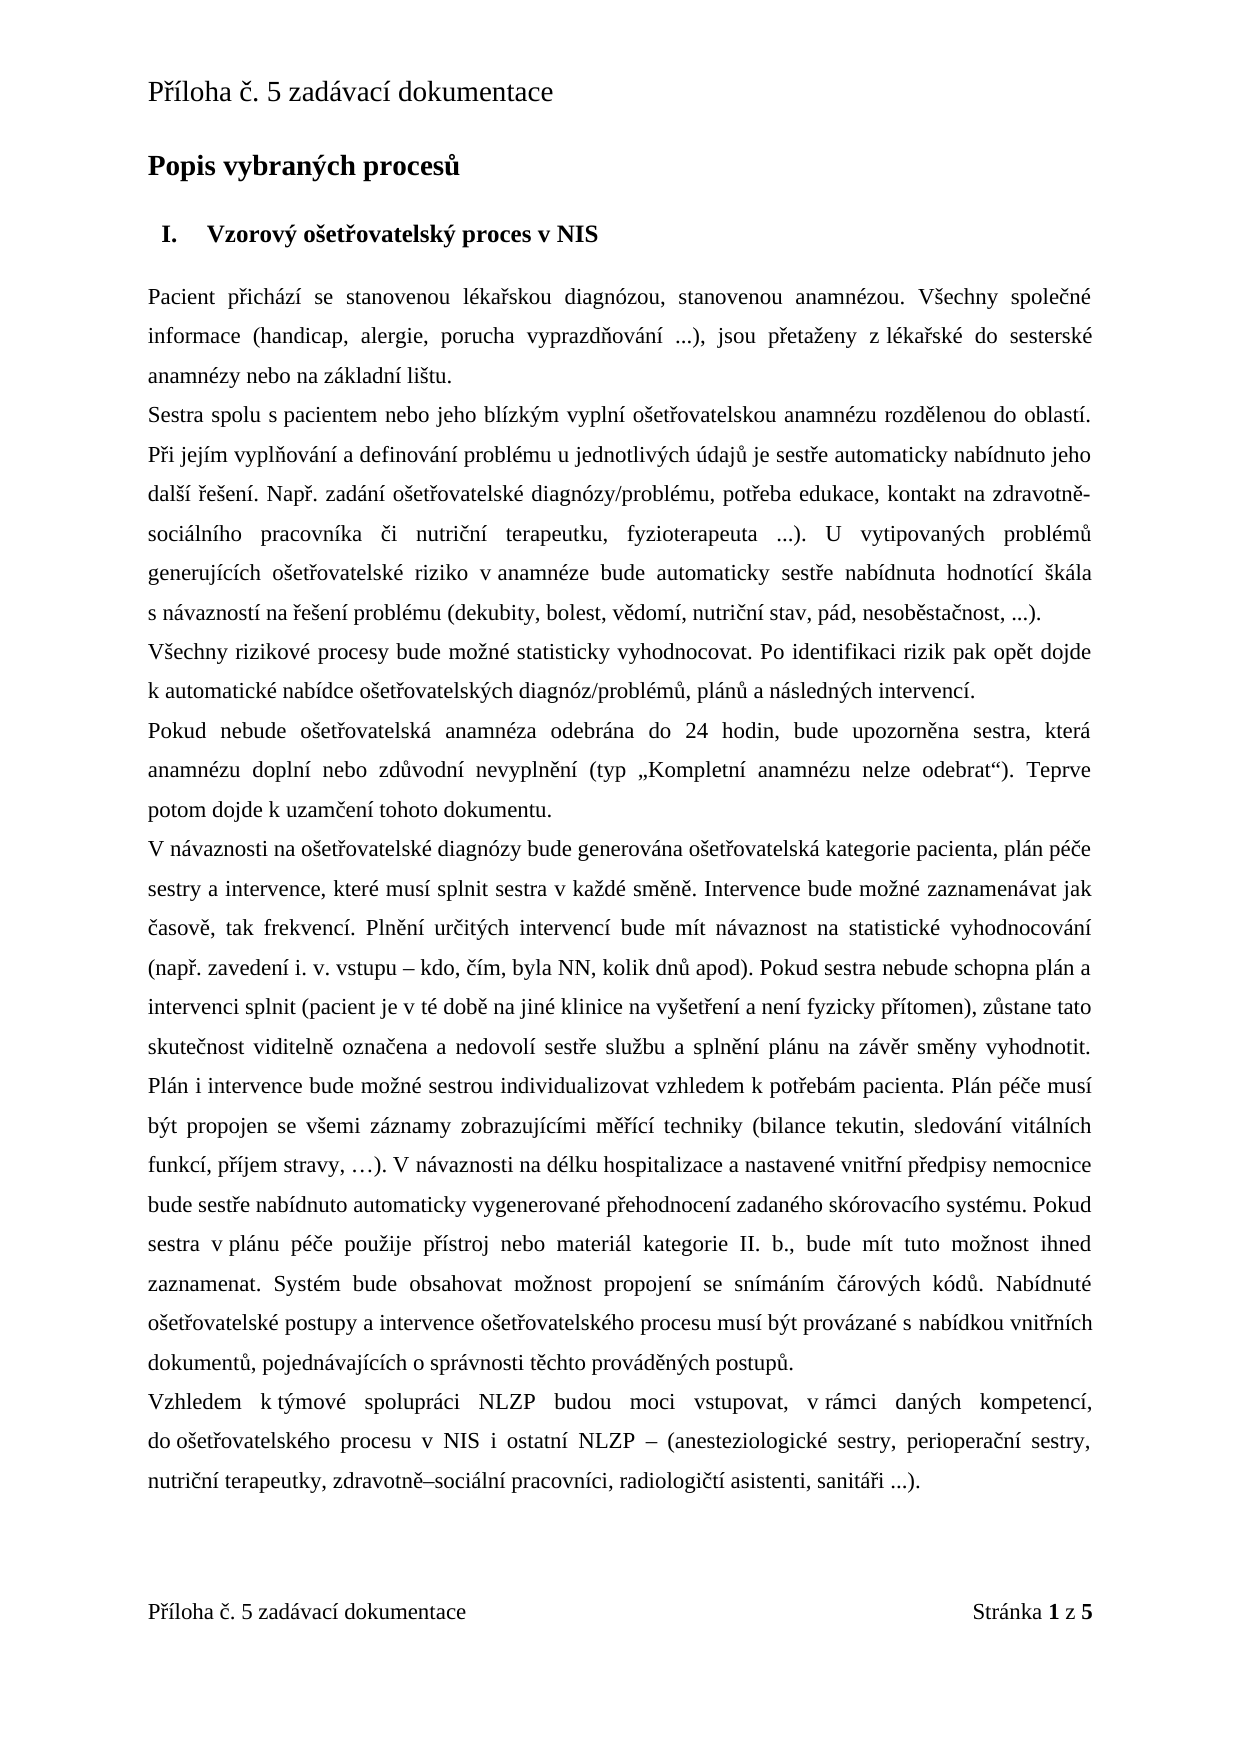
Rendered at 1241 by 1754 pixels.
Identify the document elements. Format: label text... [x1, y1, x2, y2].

text V návaznosti na ošetřovatelské diagnózy bude generována ošetřovatelská kategorie pacienta, plán péče sestry a intervence, které musí splnit sestra v každé směně. Intervence bude možné zaznamenávat jak časově, tak frekvencí. Plnění určitých intervencí bude mít návaznost na statistické vyhodnocování (např. zavedení i. v. vstupu – kdo, čím, byla NN, kolik dnů apod). Pokud sestra nebude schopna plán a intervenci splnit (pacient je v té době na jiné klinice na vyšetření a není fyzicky přítomen), zůstane tato skutečnost viditelně označena a nedovolí sestře službu a splnění plánu na závěr směny vyhodnotit. Plán i intervence bude možné sestrou individualizovat vzhledem k potřebám pacienta. Plán péče musí být propojen se všemi záznamy zobrazujícími měřící techniky (bilance tekutin, sledování vitálních funkcí, příjem stravy, …). V návaznosti na délku hospitalizace a nastavené vnitřní předpisy nemocnice bude sestře nabídnuto automaticky vygenerované přehodnocení zadaného skórovacího systému. Pokud sestra v plánu péče použije přístroj nebo materiál kategorie II. b., bude mít tuto možnost ihned zaznamenat. Systém bude obsahovat možnost propojení se snímáním čárových kódů. Nabídnuté ošetřovatelské postupy a intervence ošetřovatelského procesu musí být provázané s nabídkou vnitřních dokumentů, pojednávajících o správnosti těchto prováděných postupů. [148, 835, 1093, 1375]
text Pacient přichází se stanovenou lékařskou diagnózou, stanovenou anamnézou. Všechny společné informace (handicap, alergie, porucha vyprazdňování ...), jsou přetaženy z lékařské do sesterské anamnézy nebo na základní lištu. [148, 283, 1093, 388]
list Vzorový ošetřovatelský proces v NIS [177, 219, 1093, 247]
text Všechny rizikové procesy bude možné statisticky vyhodnocovat. Po identifikaci rizik pak opět dojde k automatické nabídce ošetřovatelských diagnóz/problémů, plánů a následných intervencí. [148, 638, 1093, 704]
text Pokud nebude ošetřovatelská anamnéza odebrána do 24 hodin, bude upozorněna sestra, která anamnézu doplní nebo zdůvodní nevyplnění (typ „Kompletní anamnézu nelze odebrat“). Teprve potom dojde k uzamčení tohoto dokumentu. [148, 717, 1093, 822]
text Sestra spolu s pacientem nebo jeho blízkým vyplní ošetřovatelskou anamnézu rozdělenou do oblastí. Při jejím vyplňování a definování problému u jednotlivých údajů je sestře automaticky nabídnuto jeho další řešení. Např. zadání ošetřovatelské diagnózy/problému, potřeba edukace, kontakt na zdravotně-sociálního pracovníka či nutriční terapeutku, fyzioterapeuta ...). U vytipovaných problémů generujících ošetřovatelské riziko v anamnéze bude automaticky sestře nabídnuta hodnotící škála s návazností na řešení problému (dekubity, bolest, vědomí, nutriční stav, pád, nesoběstačnost, ...). [148, 401, 1093, 625]
text Popis vybraných procesů [148, 148, 1093, 181]
text Vzhledem k týmové spolupráci NLZP budou moci vstupovat, v rámci daných kompetencí, do ošetřovatelského procesu v NIS i ostatní NLZP – (anesteziologické sestry, perioperační sestry, nutriční terapeutky, zdravotně–sociální pracovníci, radiologičtí asistenti, sanitáři ...). [148, 1388, 1093, 1493]
